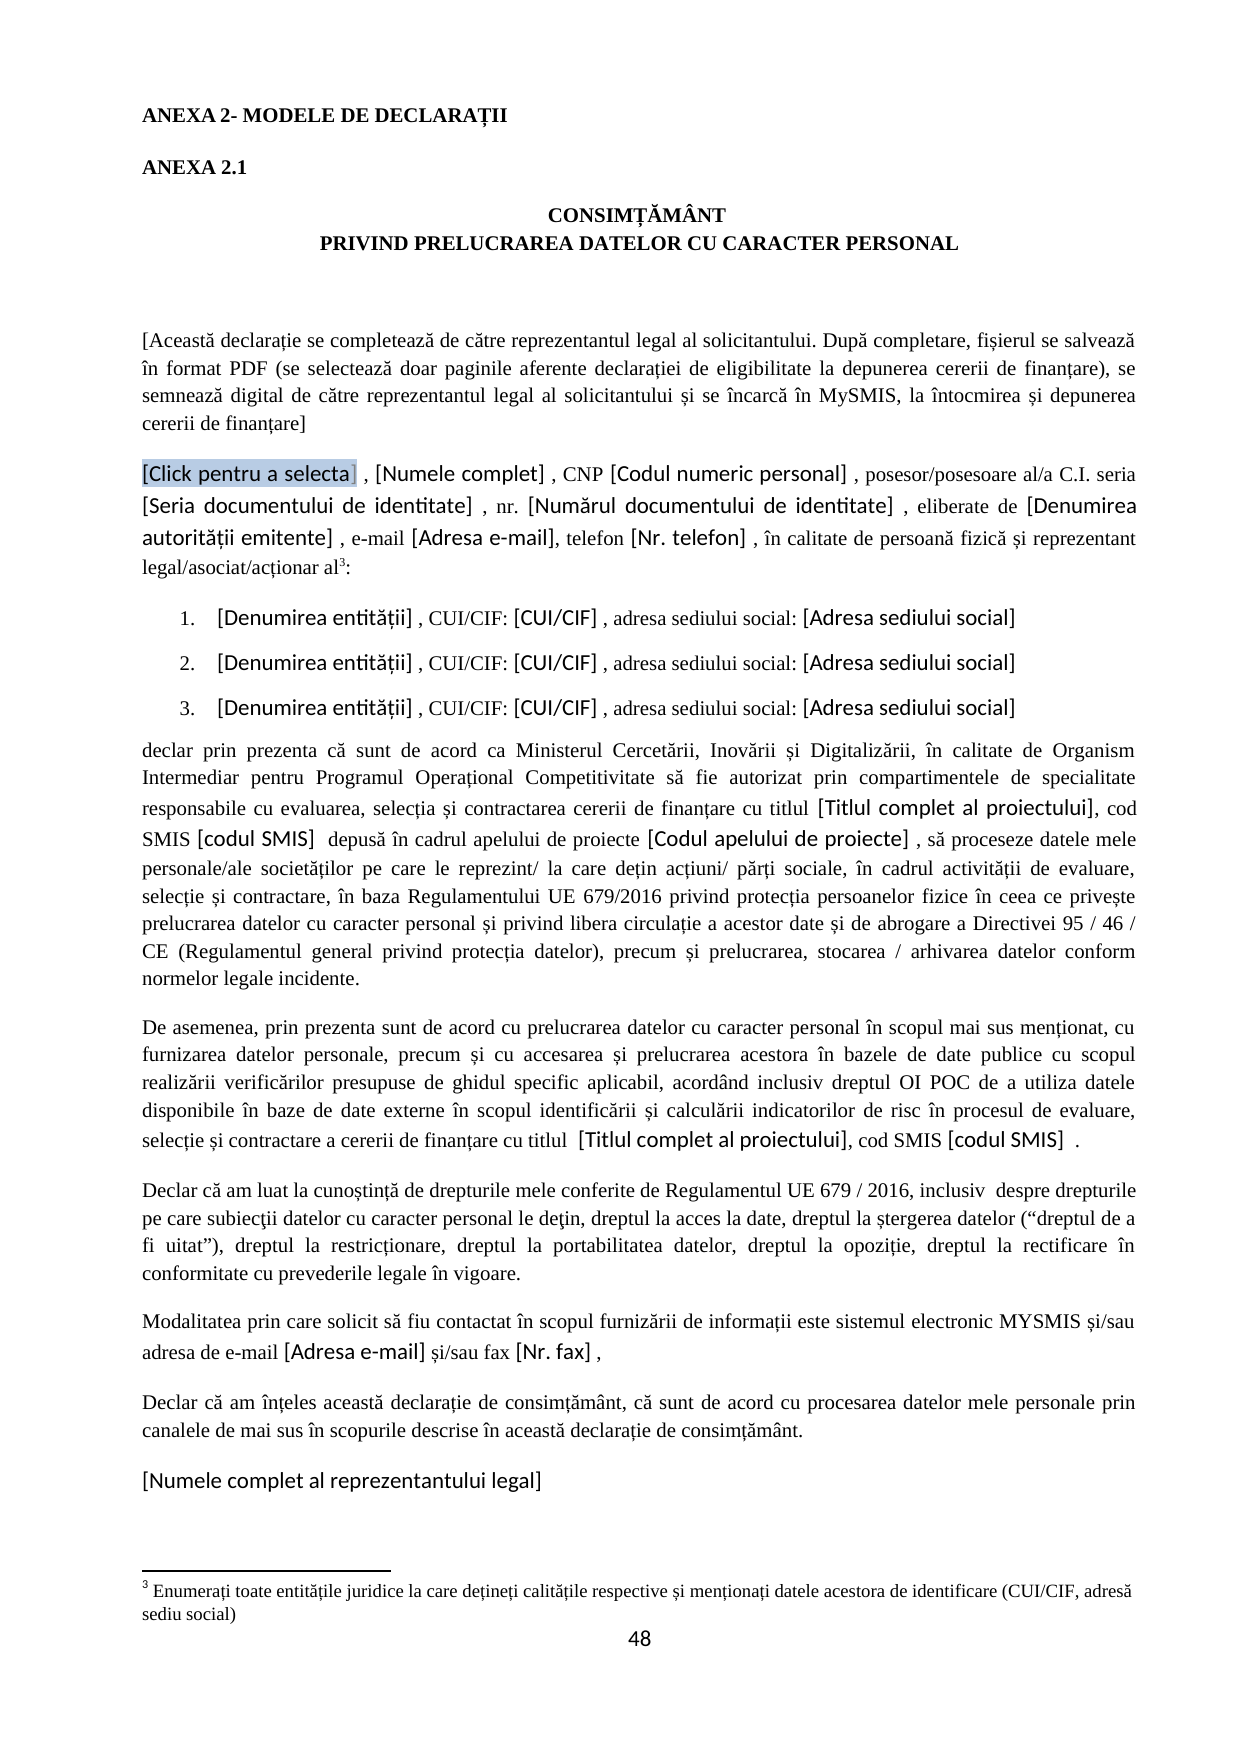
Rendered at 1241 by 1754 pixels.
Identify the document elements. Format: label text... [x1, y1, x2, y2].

text CONSIMȚĂMÂNT PRIVIND PRELUCRAREA DATELOR CU CARACTER PERSONAL [142, 203, 1137, 255]
text De asemenea, prin prezenta sunt de acord cu prelucrarea datelor cu caracter personal în scopul mai sus menționat, cu furnizarea datelor personale, precum și cu accesarea și prelucrarea acestora în bazele de date publice cu scopul realizării verificărilor presupuse de ghidul specific aplicabil, acordând inclusiv dreptul OI POC de a utiliza datele disponibile în baze de date externe în scopul identificării și calculării indicatorilor de risc în procesul de evaluare, selecție și contractare a cererii de finanțare cu titlul , cod SMIS . [142, 1015, 1137, 1153]
list , CUI/CIF: , adresa sediului social: [179, 648, 1137, 676]
text Declar că am luat la cunoștință de drepturile mele conferite de Regulamentul UE 679 / 2016, inclusiv despre drepturile pe care subiecţii datelor cu caracter personal le deţin, dreptul la acces la date, dreptul la ștergerea datelor (“dreptul de a fi uitat”), dreptul la restricționare, dreptul la portabilitatea datelor, dreptul la opoziție, dreptul la rectificare în conformitate cu prevederile legale în vigoare. [142, 1178, 1137, 1285]
text Modalitatea prin care solicit să fiu contactat în scopul furnizării de informații este sistemul electronic MYSMIS și/sau adresa de e-mail și/sau fax , [142, 1309, 1137, 1365]
list , CUI/CIF: , adresa sediului social: [179, 603, 1137, 632]
text declar prin prezenta că sunt de acord ca Ministerul Cercetării, Inovării și Digitalizării, în calitate de Organism Intermediar pentru Programul Operațional Competitivitate să fie autorizat prin compartimentele de specialitate responsabile cu evaluarea, selecția și contractarea cererii de finanțare cu titlul , cod SMIS depusă în cadrul apelului de proiecte , să proceseze datele mele personale/ale societăților pe care le reprezint/ la care dețin acțiuni/ părți sociale, în cadrul activității de evaluare, selecție și contractare, în baza Regulamentului UE 679/2016 privind protecția persoanelor fizice în ceea ce privește prelucrarea datelor cu caracter personal și privind libera circulație a acestor date și de abrogare a Directivei 95 / 46 / CE (Regulamentul general privind protecția datelor), precum și prelucrarea, stocarea / arhivarea datelor conform normelor legale incidente. [142, 738, 1137, 990]
list , CUI/CIF: , adresa sediului social: [179, 693, 1137, 721]
text Declar că am înțeles această declarație de consimțământ, că sunt de acord cu procesarea datelor mele personale prin canalele de mai sus în scopurile descrise în această declarație de consimțământ. [142, 1390, 1137, 1442]
text ANEXA 2.1 [142, 155, 1137, 179]
text , , CNP , posesor/posesoare al/a C.I. seria , nr. , eliberate de , e-mail , telefon , în calitate de persoană fizică și reprezentant legal/asociat/acționar al: [142, 459, 1137, 579]
subtitle ANEXA 2- MODELE DE DECLARAȚII [142, 103, 1137, 127]
text [Această declarație se completează de către reprezentantul legal al solicitantului. După completare, fișierul se salvează în format PDF (se selectează doar paginile aferente declarației de eligibilitate la depunerea cererii de finanțare), se semnează digital de către reprezentantul legal al solicitantului și se încarcă în MySMIS, la întocmirea și depunerea cererii de finanțare] [142, 328, 1137, 435]
